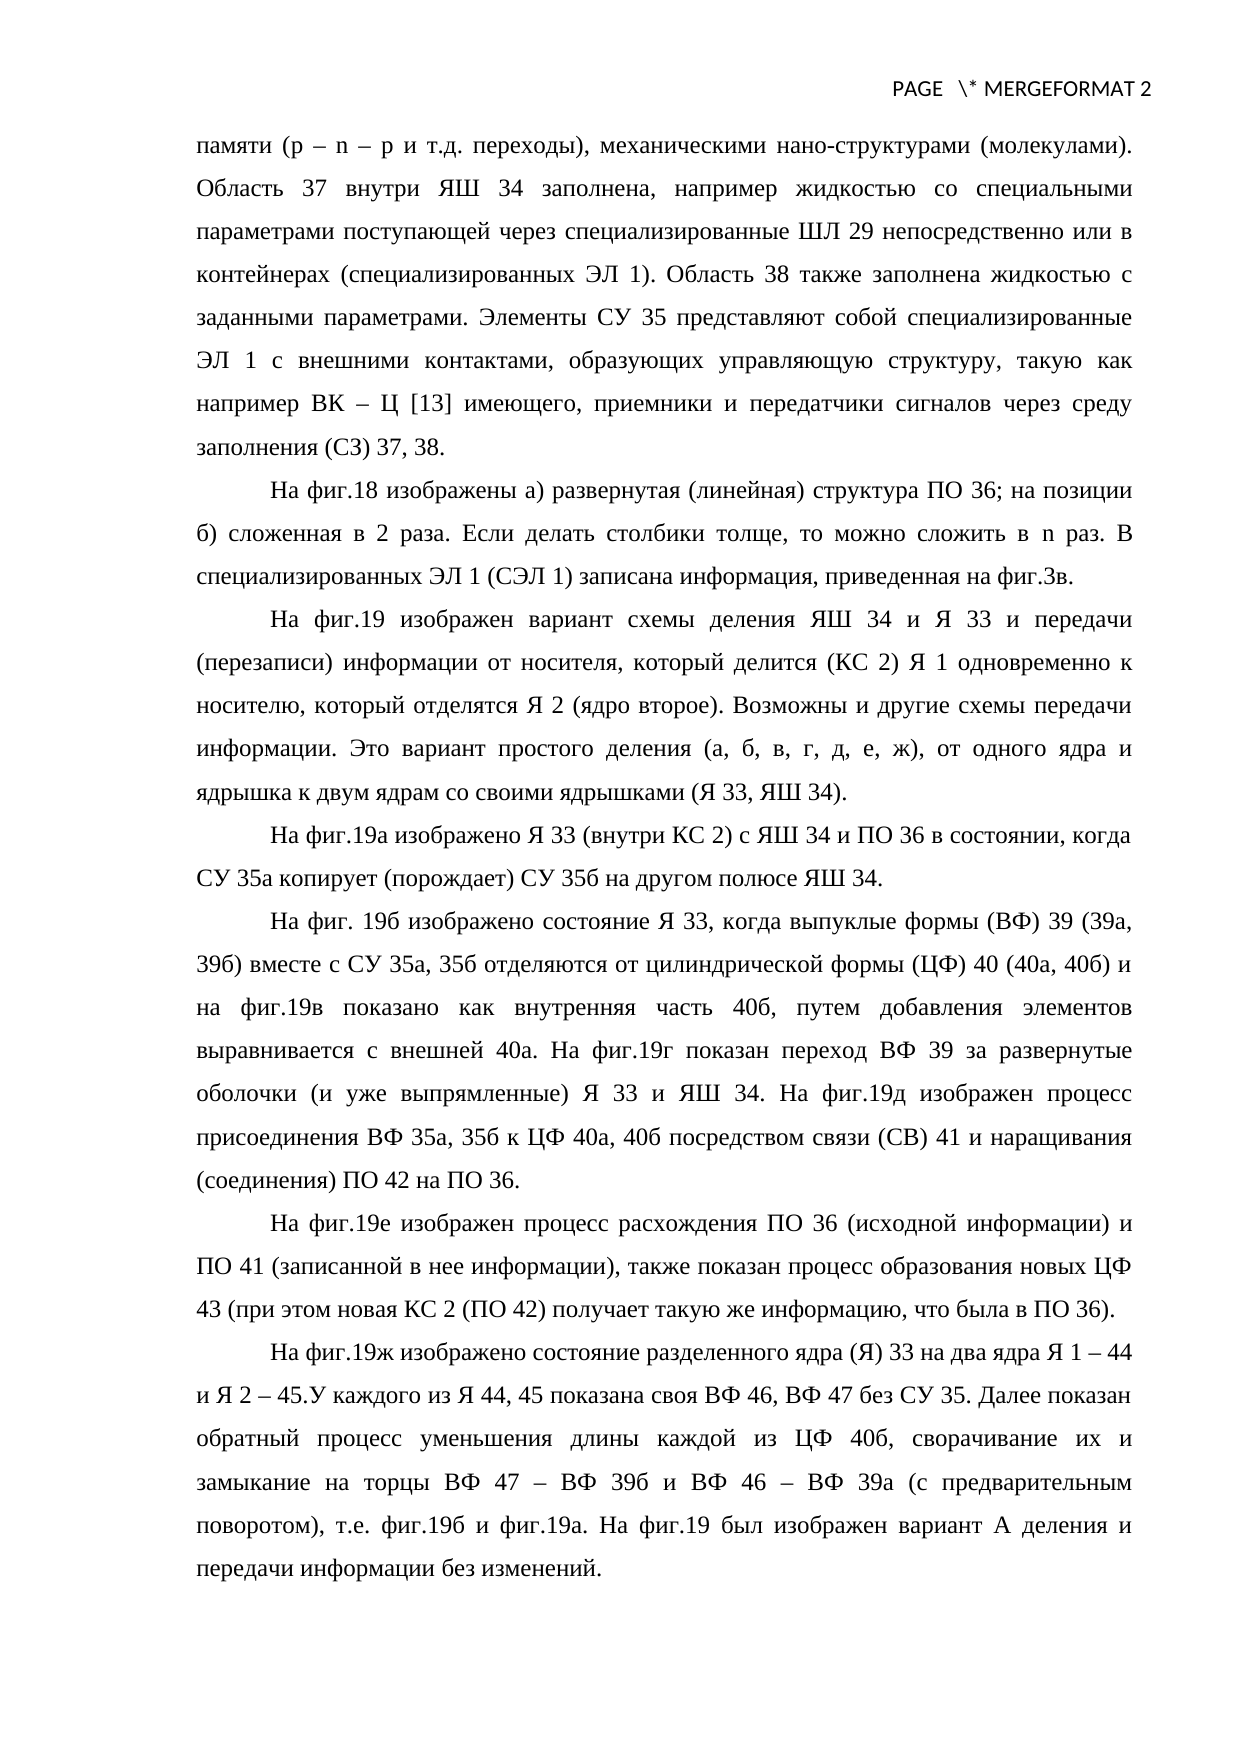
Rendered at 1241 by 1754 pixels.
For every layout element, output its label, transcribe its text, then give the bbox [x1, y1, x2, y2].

text На фиг.19е изображен процесс расхождения ПО 36 (исходной информации) и ПО 41 (записанной в нее информации), также показан процесс образования новых ЦФ 43 (при этом новая КС 2 (ПО 42) получает такую же информацию, что была в ПО 36). [196, 1208, 1133, 1323]
text На фиг. 19б изображено состояние Я 33, когда выпуклые формы (ВФ) 39 (39а, 39б) вместе с СУ 35а, 35б отделяются от цилиндрической формы (ЦФ) 40 (40а, 40б) и на фиг.19в показано как внутренняя часть 40б, путем добавления элементов выравнивается с внешней 40а. На фиг.19г показан переход ВФ 39 за развернутые оболочки (и уже выпрямленные) Я 33 и ЯШ 34. На фиг.19д изображен процесс присоединения ВФ 35а, 35б к ЦФ 40а, 40б посредством связи (СВ) 41 и наращивания (соединения) ПО 42 на ПО 36. [196, 906, 1133, 1193]
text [196, 130, 1133, 460]
text На фиг.18 изображены а) развернутая (линейная) структура ПО 36; на позиции б) сложенная в 2 раза. Если делать столбики толще, то можно сложить в n раз. В специализированных ЭЛ 1 (СЭЛ 1) записана информация, приведенная на фиг.3в. [196, 475, 1133, 590]
text На фиг.19 изображен вариант схемы деления ЯШ 34 и Я 33 и передачи (перезаписи) информации от носителя, который делится (КС 2) Я 1 одновременно к носителю, который отделятся Я 2 (ядро второе). Возможны и другие схемы передачи информации. Это вариант простого деления (а, б, в, г, д, е, ж), от одного ядра и ядрышка к двум ядрам со своими ядрышками (Я 33, ЯШ 34). [196, 604, 1133, 805]
text На фиг.19ж изображено состояние разделенного ядра (Я) 33 на два ядра Я 1 – 44 и Я 2 – 45.У каждого из Я 44, 45 показана своя ВФ 46, ВФ 47 без СУ 35. Далее показан обратный процесс уменьшения длины каждой из ЦФ 40б, сворачивание их и замыкание на торцы ВФ 47 – ВФ 39б и ВФ 46 – ВФ 39а (с предварительным поворотом), т.е. фиг.19б и фиг.19а. На фиг.19 был изображен вариант А деления и передачи информации без изменений. [196, 1337, 1133, 1582]
text На фиг.19а изображено Я 33 (внутри КС 2) с ЯШ 34 и ПО 36 в состоянии, когда СУ 35а копирует (порождает) СУ 35б на другом полюсе ЯШ 34. [196, 820, 1133, 892]
